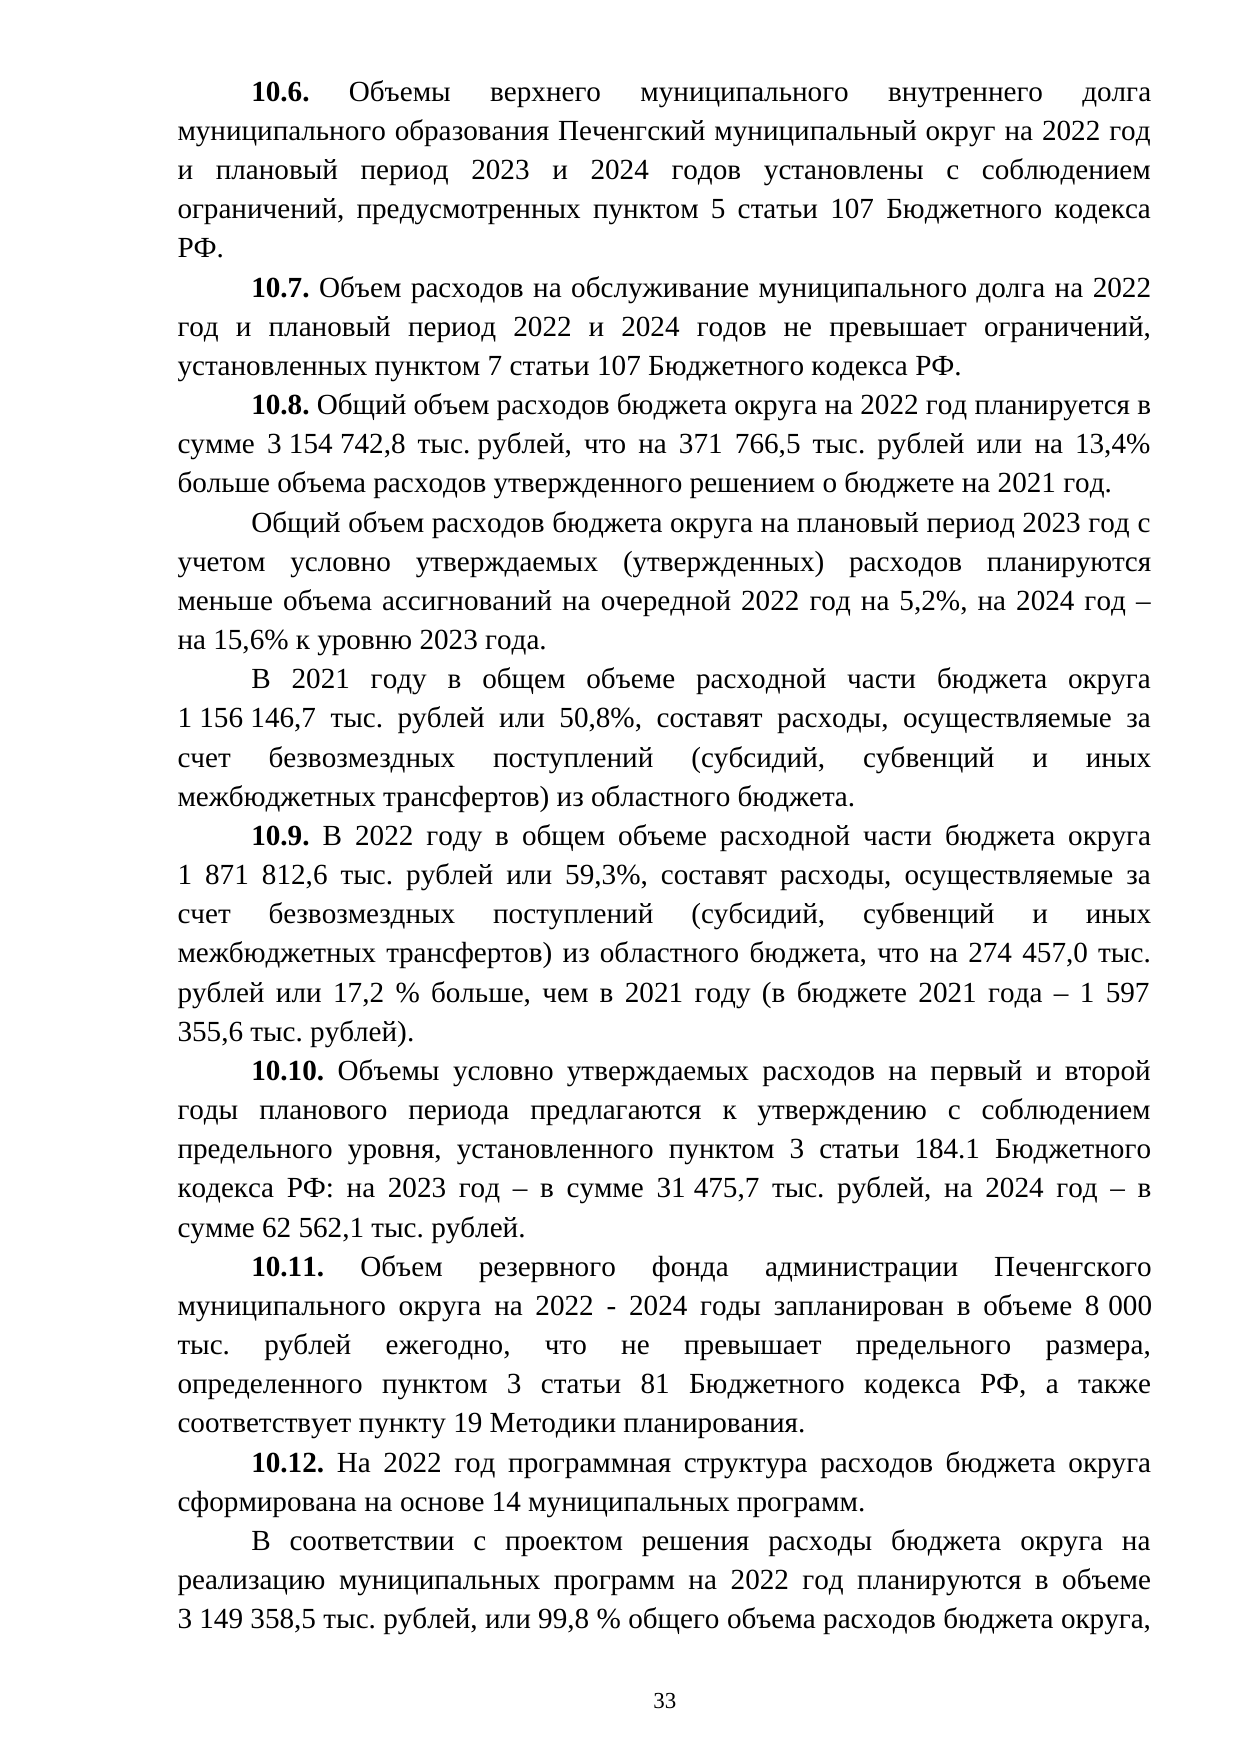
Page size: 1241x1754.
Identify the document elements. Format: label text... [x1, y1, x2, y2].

text Общий объем расходов бюджета округа на плановый период 2023 год с учетом условно утверждаемых (утвержденных) расходов планируются меньше объема ассигнований на очередной 2022 год на 5,2%, на 2024 год – на 15,6% к уровню 2023 года. [177, 505, 1152, 656]
text 10.9. В 2022 году в общем объеме расходной части бюджета округа 1 871 812,6 тыс. рублей или 59,3%, составят расходы, осуществляемые за счет безвозмездных поступлений (субсидий, субвенций и иных межбюджетных трансфертов) из областного бюджета, что на 274 457,0 тыс. рублей или 17,2 % больше, чем в 2021 году (в бюджете 2021 года – 1 597 355,6 тыс. рублей). [177, 818, 1152, 1047]
text 10.12. На 2022 год программная структура расходов бюджета округа сформирована на основе 14 муниципальных программ. [177, 1445, 1152, 1517]
text 10.8. Общий объем расходов бюджета округа на 2022 год планируется в сумме 3 154 742,8 тыс. рублей, что на 371 766,5 тыс. рублей или на 13,4% больше объема расходов утвержденного решением о бюджете на 2021 год. [177, 387, 1152, 499]
text 10.6. Объемы верхнего муниципального внутреннего долга муниципального образования Печенгский муниципальный округ на 2022 год и плановый период 2023 и 2024 годов установлены с соблюдением ограничений, предусмотренных пунктом 5 статьи 107 Бюджетного кодекса РФ. [177, 74, 1152, 264]
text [177, 1523, 1152, 1635]
text В 2021 году в общем объеме расходной части бюджета округа 1 156 146,7 тыс. рублей или 50,8%, составят расходы, осуществляемые за счет безвозмездных поступлений (субсидий, субвенций и иных межбюджетных трансфертов) из областного бюджета. [177, 661, 1152, 812]
text 10.10. Объемы условно утверждаемых расходов на первый и второй годы планового периода предлагаются к утверждению с соблюдением предельного уровня, установленного пунктом 3 статьи 184.1 Бюджетного кодекса РФ: на 2023 год – в сумме 31 475,7 тыс. рублей, на 2024 год – в сумме 62 562,1 тыс. рублей. [177, 1053, 1152, 1243]
text 10.7. Объем расходов на обслуживание муниципального долга на 2022 год и плановый период 2022 и 2024 годов не превышает ограничений, установленных пунктом 7 статьи 107 Бюджетного кодекса РФ. [177, 270, 1152, 382]
text 10.11. Объем резервного фонда администрации Печенгского муниципального округа на 2022 - 2024 годы запланирован в объеме 8 000 тыс. рублей ежегодно, что не превышает предельного размера, определенного пунктом 3 статьи 81 Бюджетного кодекса РФ, а также соответствует пункту 19 Методики планирования. [177, 1249, 1152, 1439]
